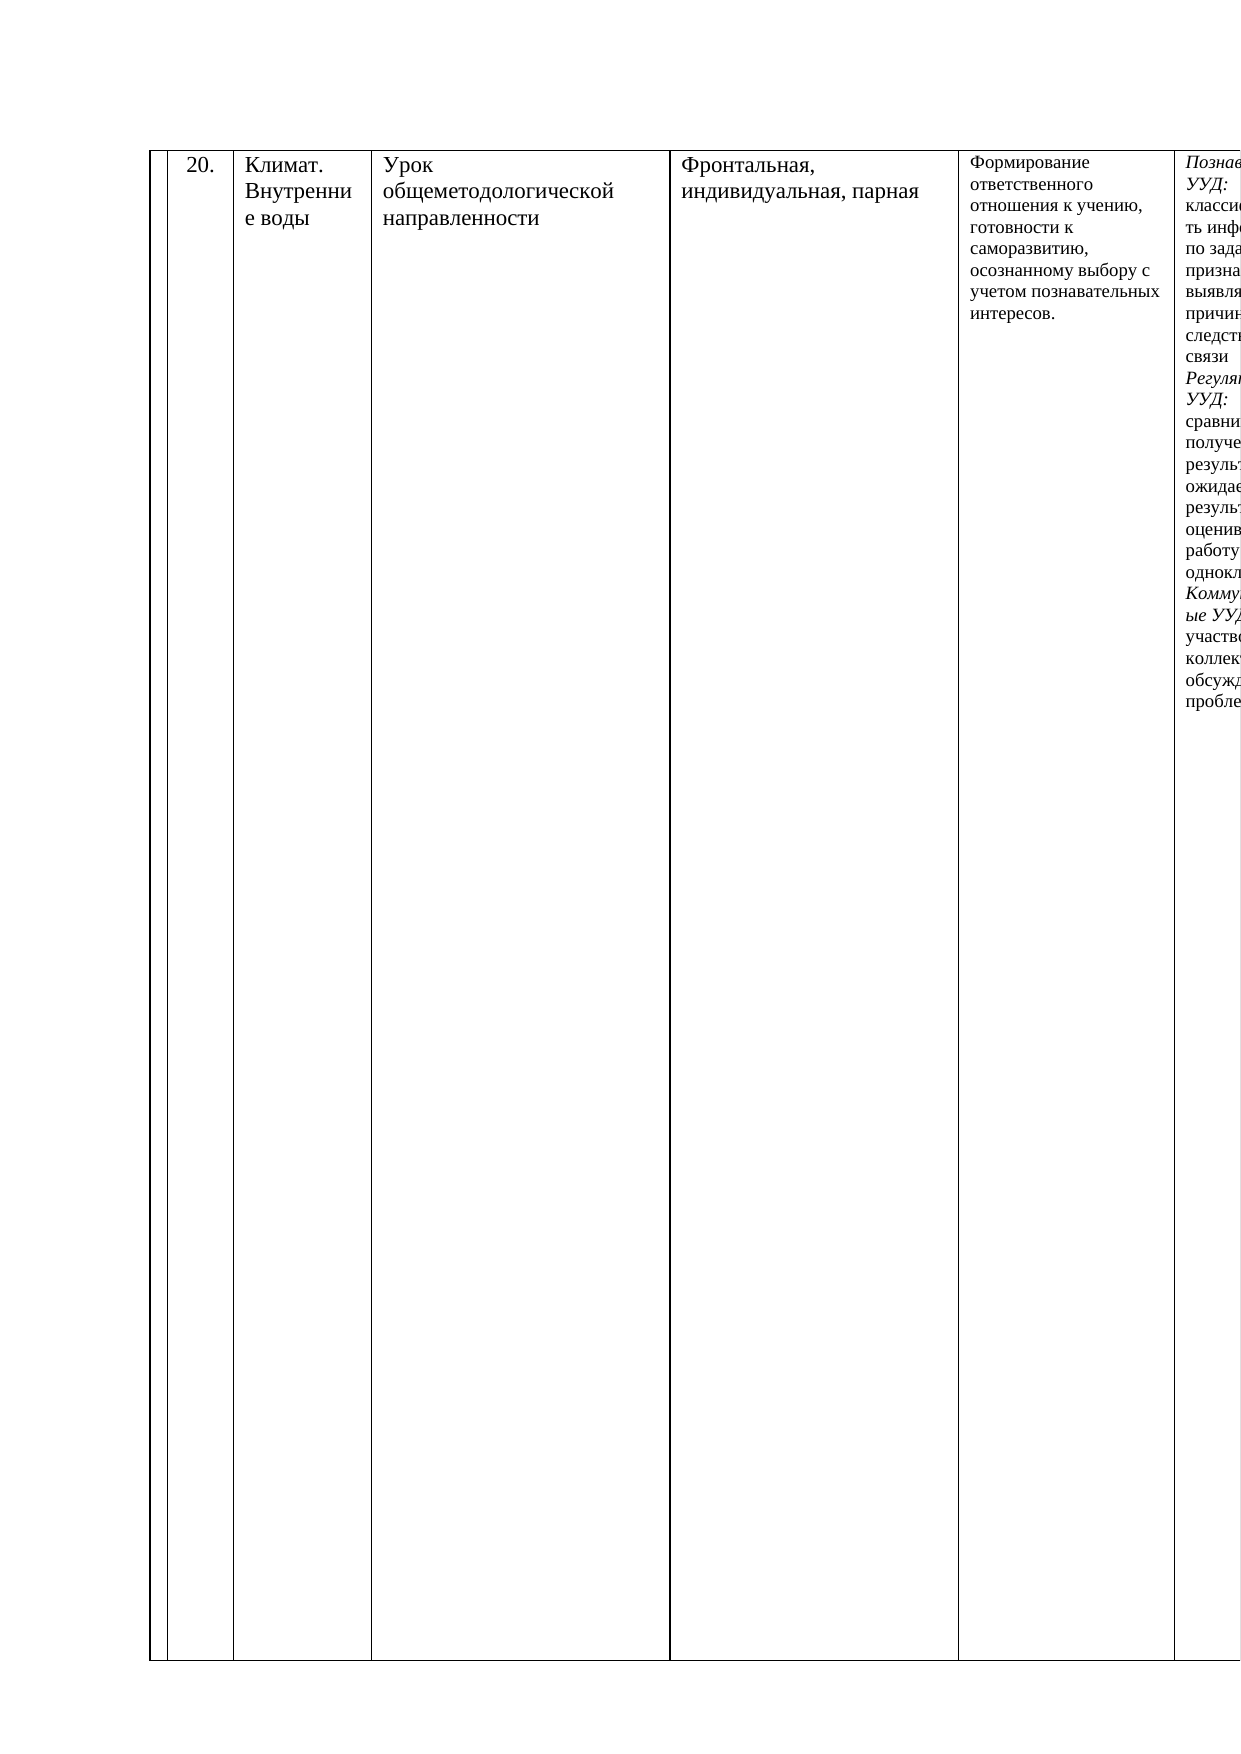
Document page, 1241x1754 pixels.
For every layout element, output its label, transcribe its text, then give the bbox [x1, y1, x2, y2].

table_cell 20. [168, 151, 233, 1660]
table_cell Познавательные УУД: классифицировать информацию по заданным признакам; выявлять причинно-следственные связи Регулятивные УУД: сравнивать полученные результаты с ожидаемыми результатами; оценивать работу одноклассников Коммуникативные УУД: умение участвовать в коллективном обсуждении проблем [1175, 151, 1240, 1660]
table_cell Климат. Внутренние воды [234, 151, 371, 1660]
table_cell [151, 151, 167, 1660]
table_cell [372, 151, 669, 1660]
table_cell Формирование ответственного отношения к учению, готовности к саморазвитию, осознанному выбору с учетом познавательных интересов. [959, 151, 1174, 1660]
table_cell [671, 151, 958, 1660]
